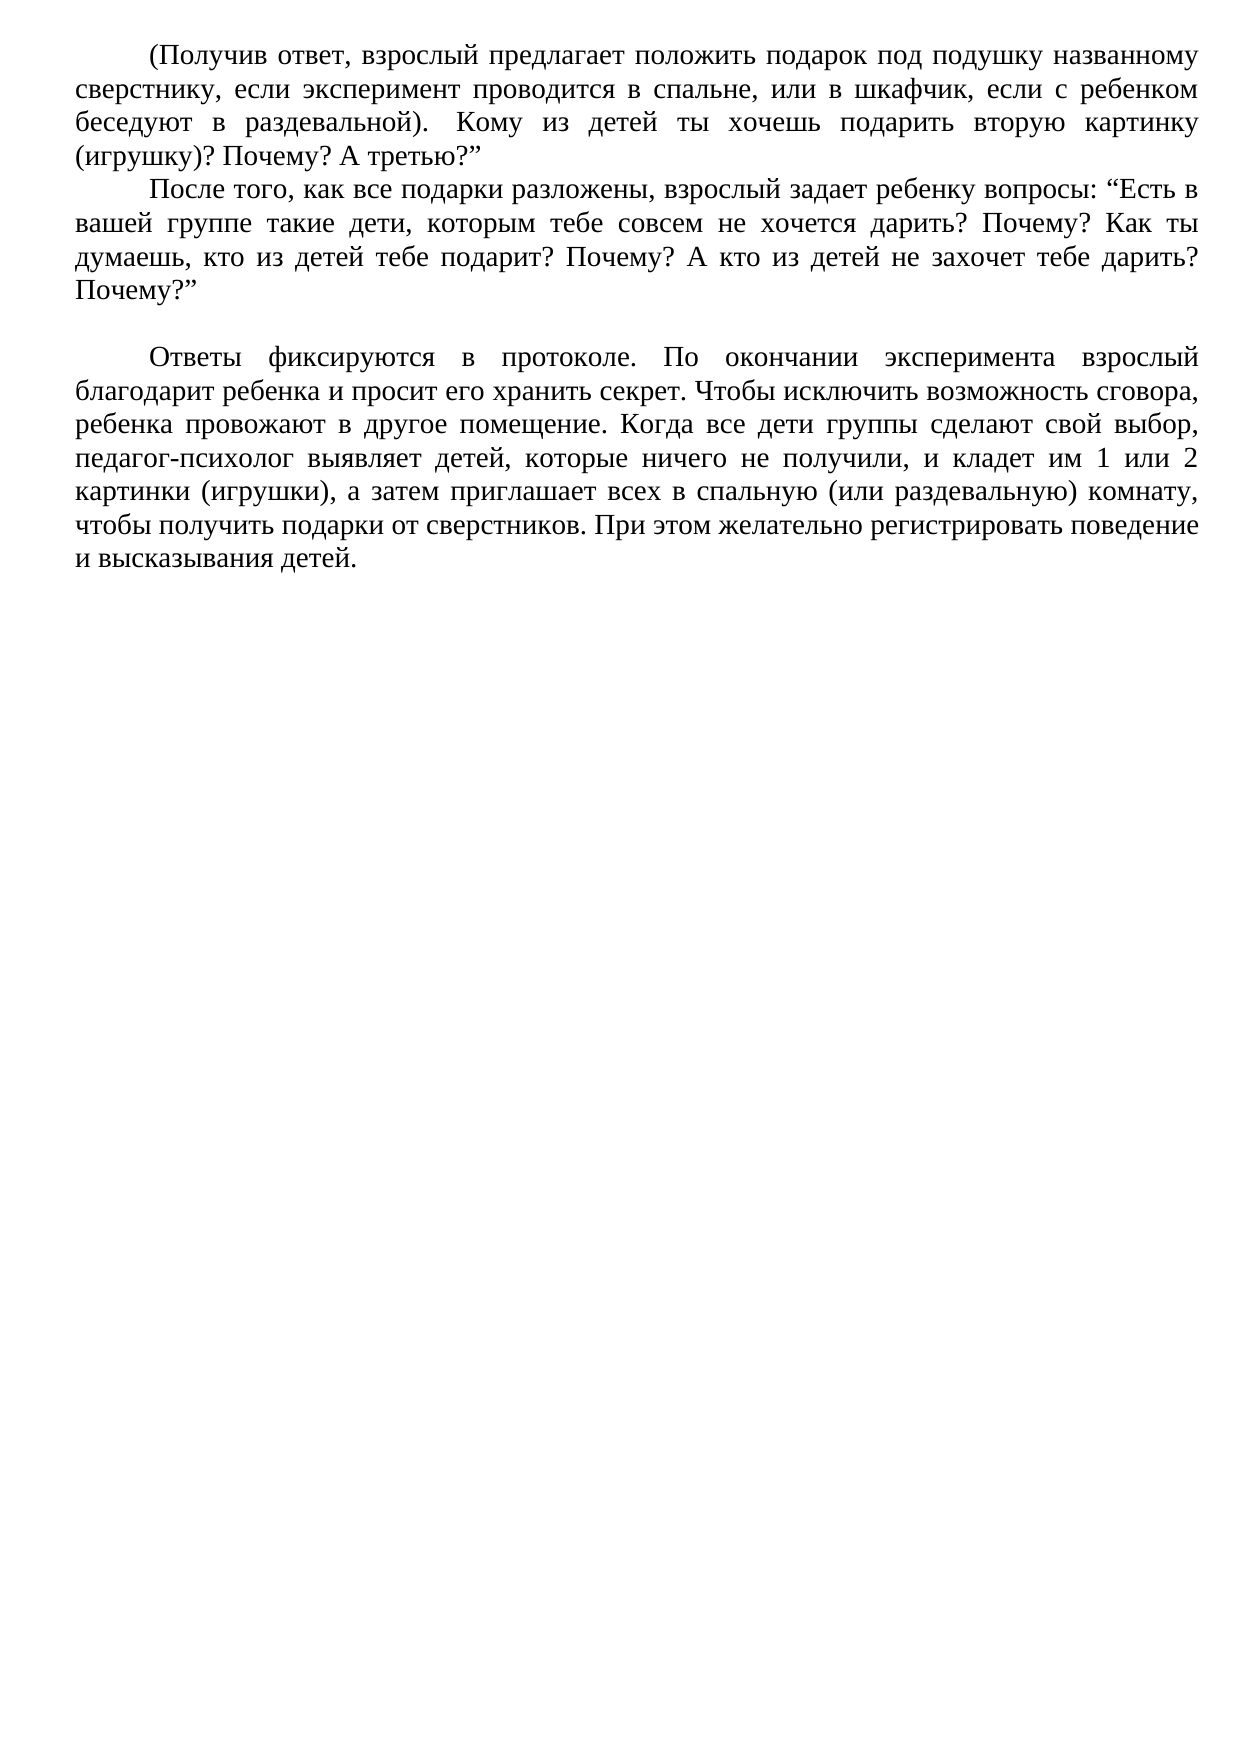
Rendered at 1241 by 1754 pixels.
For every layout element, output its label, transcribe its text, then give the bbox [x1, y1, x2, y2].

text Ответы фиксируются в протоколе. По окончании эксперимента взрослый благодарит ребенка и просит его хранить секрет. Чтобы исключить возможность сговора, ребенка провожают в другое помещение. Когда все дети группы сделают свой выбор, педагог-психолог выявляет детей, которые ничего не получили, и кладет им 1 или 2 картинки (игрушки), а затем приглашает всех в спальную (или раздевальную) комнату, чтобы получить подарки от сверстников. При этом желательно регистрировать поведение и высказывания детей. [75, 339, 1200, 574]
text После того, как все подарки разложены, взрослый задает ребенку вопросы: “Есть в вашей группе такие дети, которым тебе совсем не хочется дарить? Почему? Как ты думаешь, кто из детей тебе подарит? Почему? А кто из детей не захочет тебе дарить? Почему?” [75, 172, 1200, 306]
text (Получив ответ, взрослый предлагает положить подарок под подушку названному сверстнику, если эксперимент проводится в спальне, или в шкафчик, если с ребенком беседуют в раздевальной). Кому из детей ты хочешь подарить вторую картинку (игрушку)? Почему? А третью?” [75, 37, 1200, 172]
